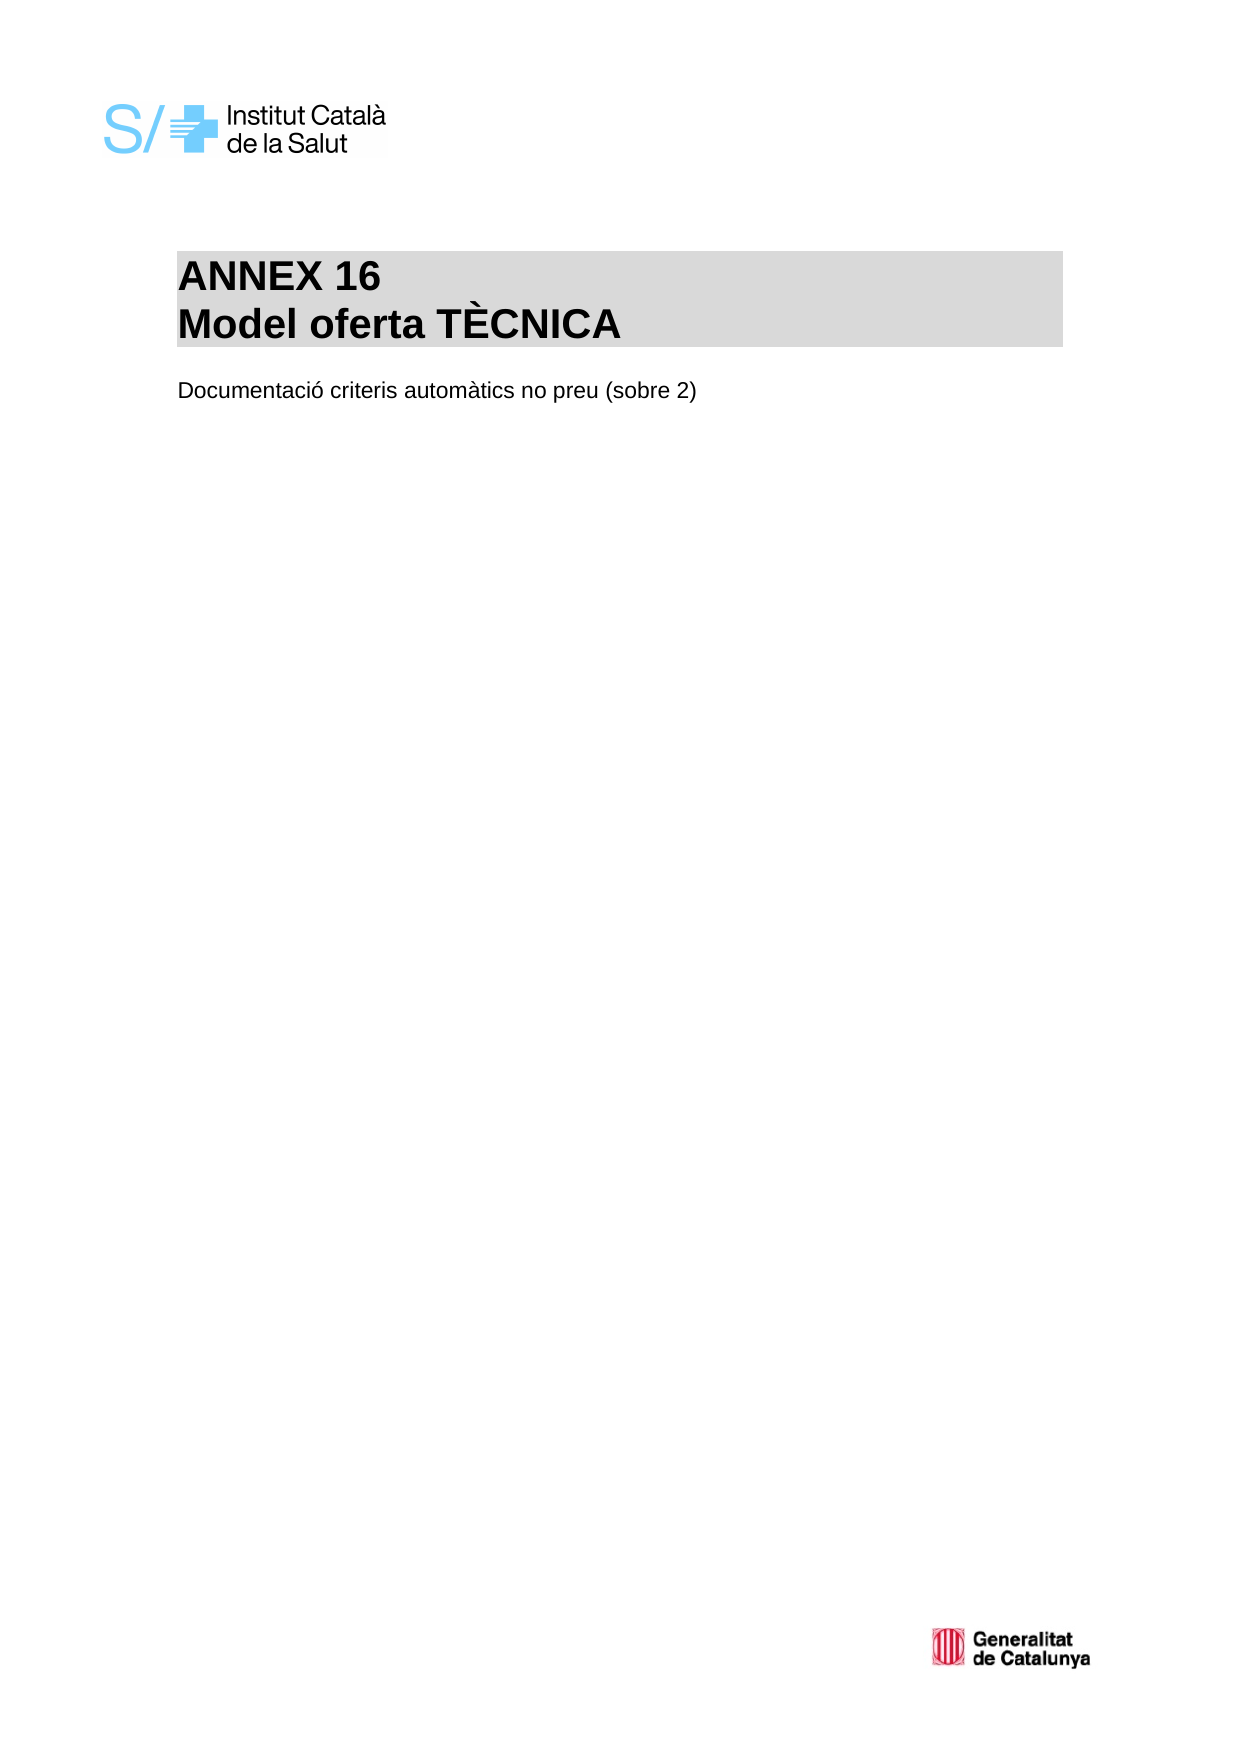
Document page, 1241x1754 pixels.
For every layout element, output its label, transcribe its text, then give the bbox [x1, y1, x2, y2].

picture [102, 101, 389, 158]
picture [893, 1621, 1129, 1674]
text Documentació criteris automàtics no preu (sobre 2) [177, 377, 1063, 403]
text Model oferta TÈCNICA [177, 299, 1063, 347]
text ANNEX 16 [177, 251, 1063, 299]
